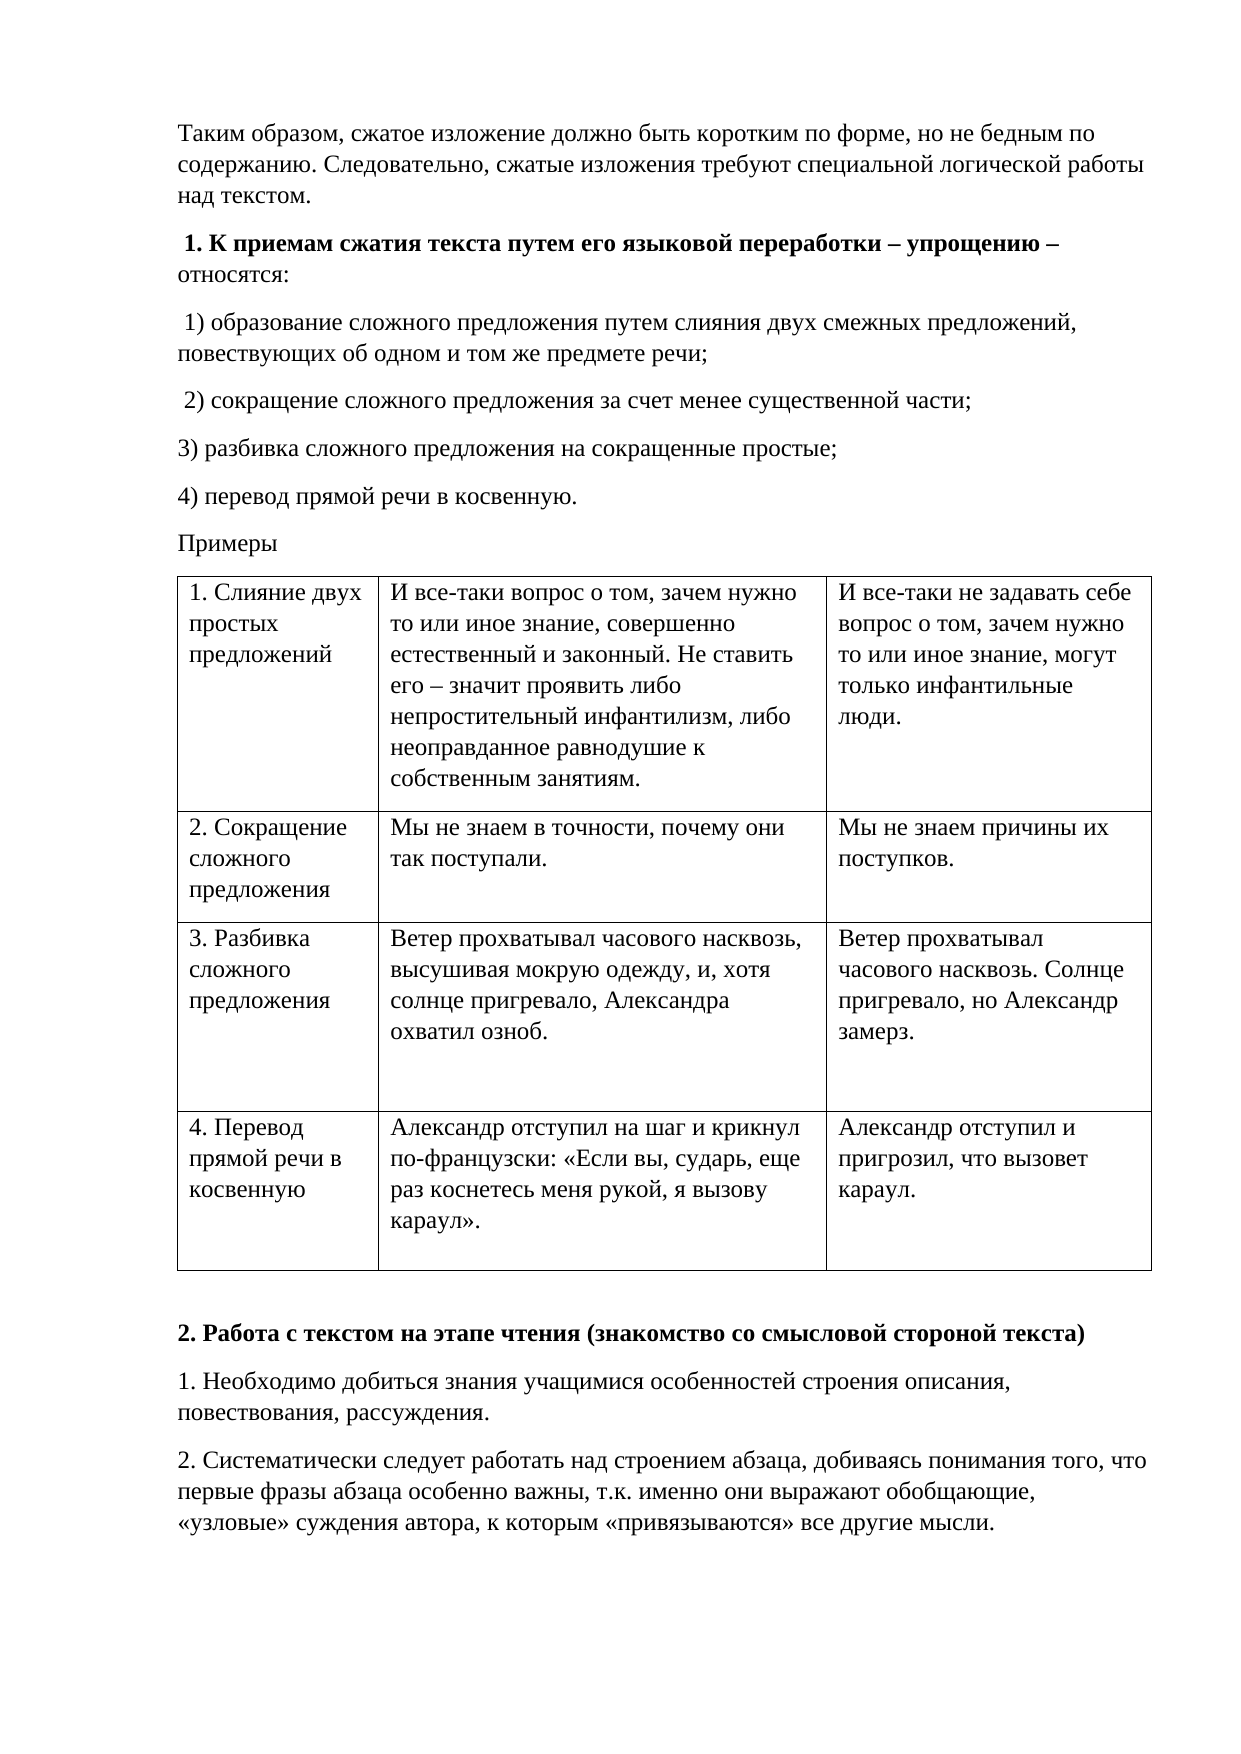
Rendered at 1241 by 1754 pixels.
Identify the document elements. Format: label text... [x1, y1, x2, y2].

text 2. Работа с текстом на этапе чтения (знакомство со смысловой стороной текста) [177, 1318, 1152, 1347]
table_cell Мы не знаем в точности, почему они так поступали. [379, 812, 826, 922]
table_header 1. Слияние двух простых предложений [178, 577, 378, 811]
text 2. Систематически следует работать над строением абзаца, добиваясь понимания того, что первые фразы абзаца особенно важны, т.к. именно они выражают обобщающие, «узловые» суждения автора, к которым «привязываются» все другие мысли. [177, 1445, 1152, 1536]
text 2) сокращение сложного предложения за счет менее существенной части; [177, 385, 1152, 414]
table_header И все-таки не задавать себе вопрос о том, зачем нужно то или иное знание, могут только инфантильные люди. [827, 577, 1151, 811]
table_cell Ветер прохватывал часового насквозь. Солнце пригревало, но Александр замерз. [827, 923, 1151, 1111]
table_cell Мы не знаем причины их поступков. [827, 812, 1151, 922]
text 4) перевод прямой речи в косвенную. [177, 481, 1152, 509]
text 3) разбивка сложного предложения на сокращенные простые; [177, 433, 1152, 462]
table_cell Александр отступил на шаг и крикнул по-французски: «Если вы, сударь, еще раз коснетесь меня рукой, я вызову караул». [379, 1112, 826, 1270]
table_cell Александр отступил и пригрозил, что вызовет караул. [827, 1112, 1151, 1270]
table_cell 4. Перевод прямой речи в косвенную [178, 1112, 378, 1270]
text 1) образование сложного предложения путем слияния двух смежных предложений, повествующих об одном и том же предмете речи; [177, 307, 1152, 366]
table_cell 3. Разбивка сложного предложения [178, 923, 378, 1111]
text 1. Необходимо добиться знания учащимися особенностей строения описания, повествования, рассуждения. [177, 1366, 1152, 1426]
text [177, 118, 1152, 209]
text Примеры [177, 528, 1152, 557]
table_header И все-таки вопрос о том, зачем нужно то или иное знание, совершенно естественный и законный. Не ставить его – значит проявить либо непростительный инфантилизм, либо неоправданное равнодушие к собственным занятиям. [379, 577, 826, 811]
table_cell 2. Сокращение сложного предложения [178, 812, 378, 922]
text 1. К приемам сжатия текста путем его языковой переработки – упрощению – относятся: [177, 228, 1152, 288]
table_cell Ветер прохватывал часового насквозь, высушивая мокрую одежду, и, хотя солнце пригревало, Александра охватил озноб. [379, 923, 826, 1111]
